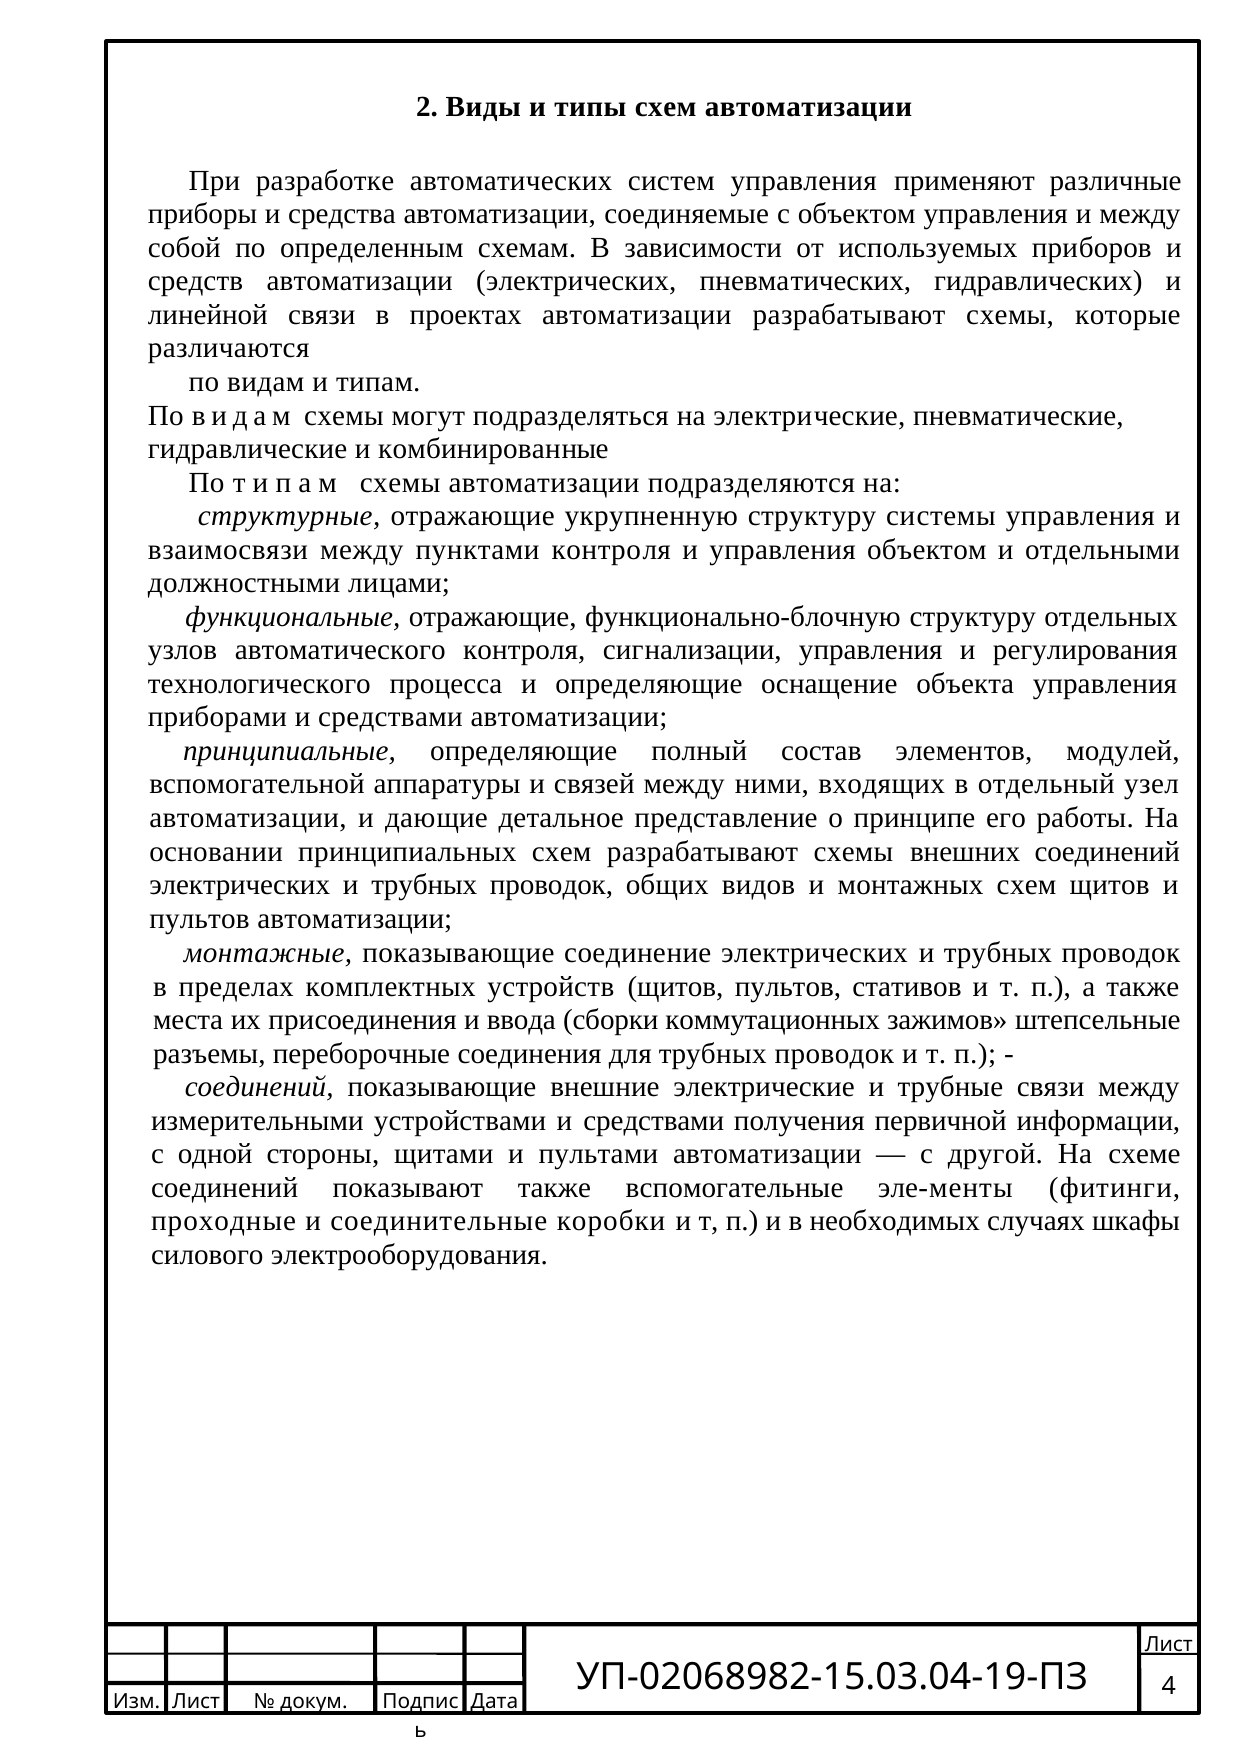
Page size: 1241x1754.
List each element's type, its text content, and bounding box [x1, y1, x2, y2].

text функциональные, отражающие, функционально-блочную структуру отдельных узлов автоматического контроля, сигнализации, управления и регулирования технологического процесса и определяющие оснащение объекта управления приборами и средствами автоматизации; [148, 599, 1178, 733]
text структурные, отражающие укрупненную структуру системы управления и взаимосвязи между пунктами контроля и управления объектом и отдельными должностными лицами; [148, 498, 1181, 599]
text по видам и типам. [148, 364, 1181, 398]
text соединений, показывающие внешние электрические и трубные связи между измерительными устройствами и средствами получения первичной информации, с одной стороны, щитами и пультами автоматизации — с другой. На схеме соединений показывают также вспомогательные эле-менты (фитинги, проходные и соединительные коробки и т, п.) и в необходимых случаях шкафы силового электрооборудования. [151, 1069, 1180, 1271]
text 2. Виды и типы схем автоматизации [148, 89, 1181, 122]
text принципиальные, определяющие полный состав элементов, модулей, вспомогательной аппаратуры и связей между ними, входящих в отдельный узел автоматизации, и дающие детальное представление о принципе его работы. На основании принципиальных схем разрабатывают схемы внешних соединений электрических и трубных проводок, общих видов и монтажных схем щитов и пультов автоматизации; [149, 733, 1180, 934]
text При разработке автоматических систем управления применяют различные приборы и средства автоматизации, соединяемые с объектом управления и между собой по определенным схемам. В зависимости от используемых приборов и средств автоматизации (электрических, пневматических, гидравлических) и линейной связи в проектах автоматизации разрабатывают схемы, которые различаются [148, 163, 1182, 364]
text монтажные, показывающие соединение электрических и трубных проводок в пределах комплектных устройств (щитов, пультов, стативов и т. п.), а также места их присоединения и ввода (сборки коммутационных зажимов» штепсельные разъемы, переборочные соединения для трубных проводок и т. п.); - [153, 935, 1180, 1069]
text По видам схемы могут подразделяться на электрические, пневматические, гидравлические и комбинированные [148, 398, 1181, 465]
text По типам схемы автоматизации подразделяются на: [148, 465, 1181, 498]
